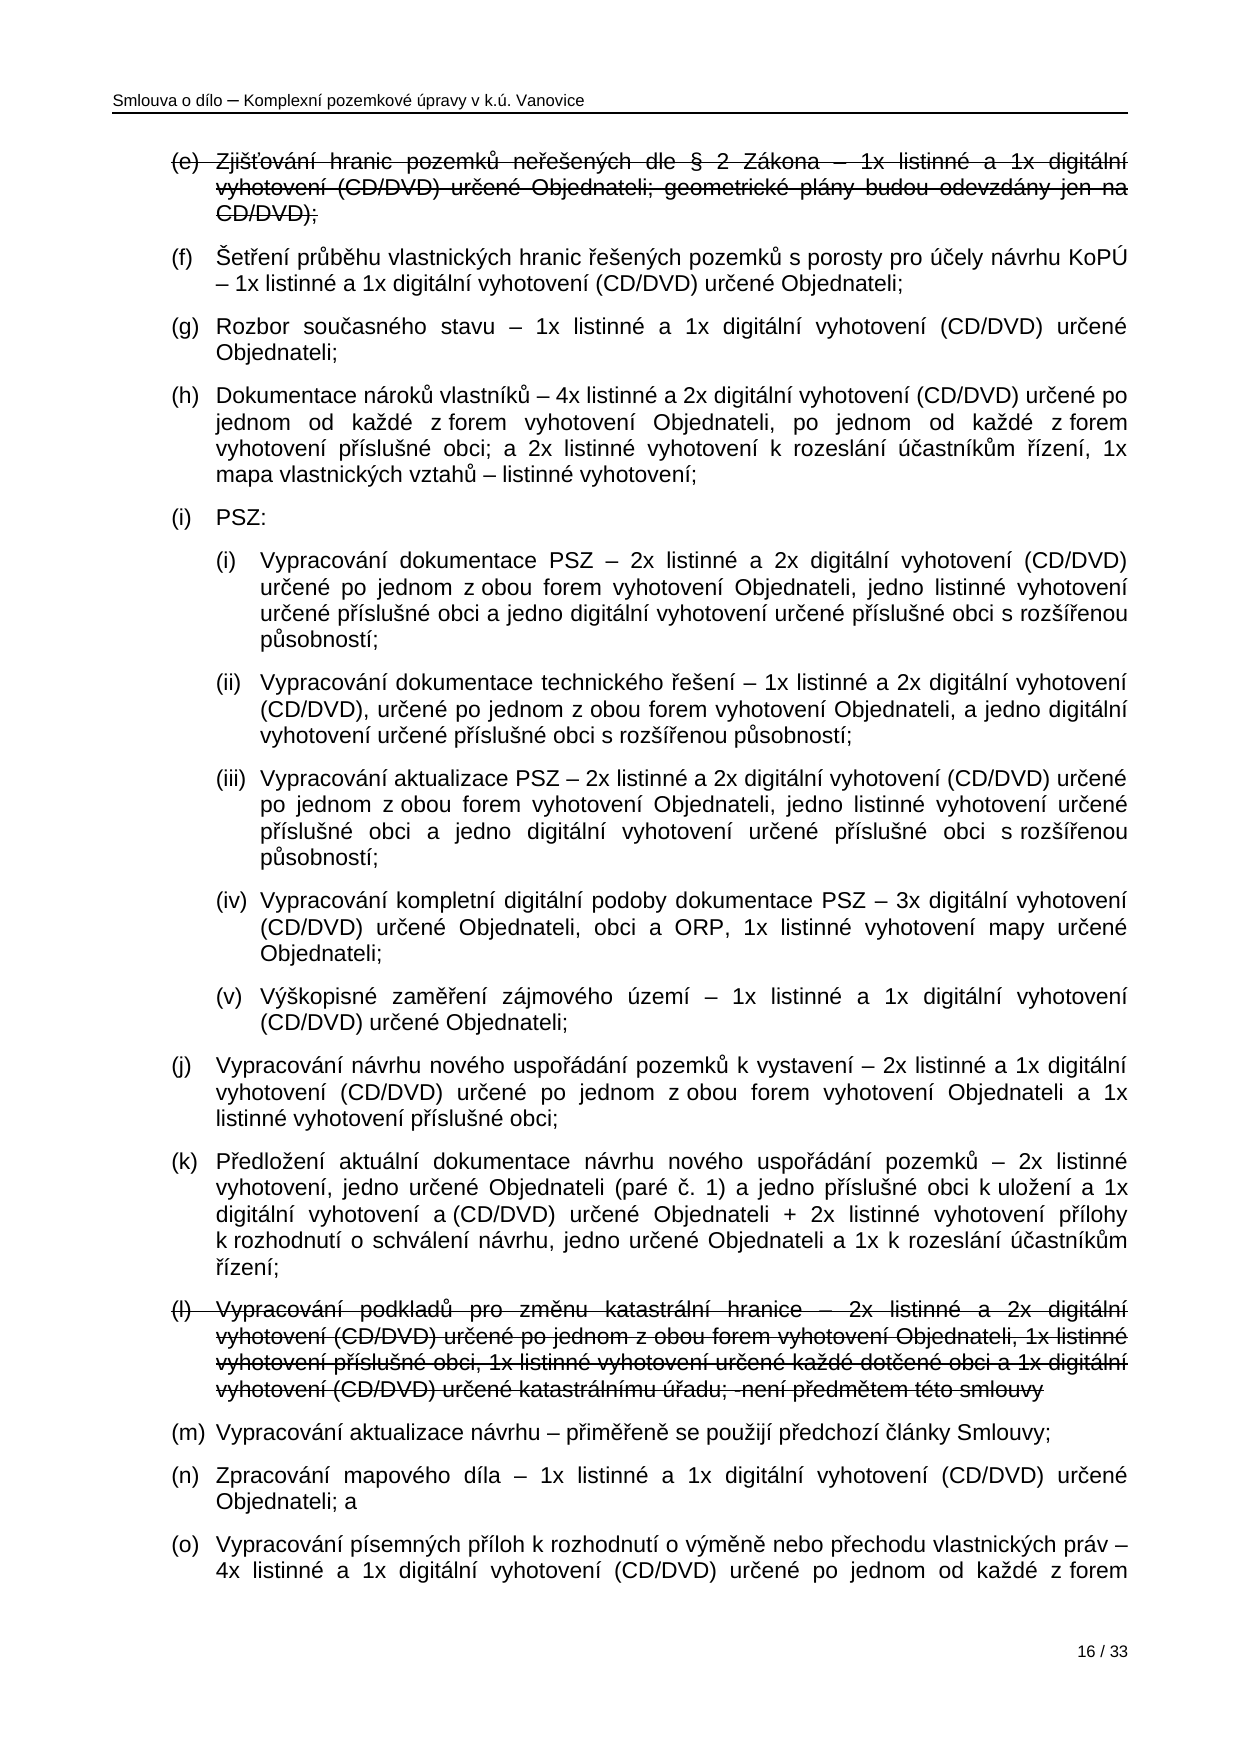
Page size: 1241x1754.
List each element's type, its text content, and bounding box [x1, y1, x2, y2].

list Vypracování podkladů pro změnu katastrální hranice – 2x listinné a 2x digitální vyhotovení (CD/DVD) určené po jednom z obou forem vyhotovení Objednateli, 1x listinné vyhotovení příslušné obci, 1x listinné vyhotovení určené každé dotčené obci a 1x digitální vyhotovení (CD/DVD) určené katastrálnímu úřadu; -není předmětem této smlouvy [171, 1312, 1128, 1402]
list Šetření průběhu vlastnických hranic řešených pozemků s porosty pro účely návrhu KoPÚ – 1x listinné a 1x digitální vyhotovení (CD/DVD) určené Objednateli; [171, 243, 1128, 296]
list Vypracování aktualizace PSZ – 2x listinné a 2x digitální vyhotovení (CD/DVD) určené po jednom z obou forem vyhotovení Objednateli, jedno listinné vyhotovení určené příslušné obci a jedno digitální vyhotovení určené příslušné obci s rozšířenou působností; [216, 765, 1128, 871]
list Předložení aktuální dokumentace návrhu nového uspořádání pozemků – 2x listinné vyhotovení, jedno určené Objednateli (paré č. 1) a jedno příslušné obci k uložení a 1x digitální vyhotovení a (CD/DVD) určené Objednateli + 2x listinné vyhotovení přílohy k rozhodnutí o schválení návrhu, jedno určené Objednateli a 1x k rozeslání účastníkům řízení; [171, 1148, 1128, 1280]
list Vypracování kompletní digitální podoby dokumentace PSZ – 3x digitální vyhotovení (CD/DVD) určené Objednateli, obci a ORP, 1x listinné vyhotovení mapy určené Objednateli; [216, 887, 1128, 966]
list Vypracování dokumentace technického řešení – 1x listinné a 2x digitální vyhotovení (CD/DVD), určené po jednom z obou forem vyhotovení Objednateli, a jedno digitální vyhotovení určené příslušné obci s rozšířenou působností; [216, 669, 1128, 748]
list Výškopisné zaměření zájmového území – 1x listinné a 1x digitální vyhotovení (CD/DVD) určené Objednateli; [216, 983, 1128, 1036]
list Dokumentace nároků vlastníků – 4x listinné a 2x digitální vyhotovení (CD/DVD) určené po jednom od každé z forem vyhotovení Objednateli, po jednom od každé z forem vyhotovení příslušné obci; a 2x listinné vyhotovení k rozeslání účastníkům řízení, 1x mapa vlastnických vztahů – listinné vyhotovení; [171, 382, 1128, 488]
list Vypracování návrhu nového uspořádání pozemků k vystavení – 2x listinné a 1x digitální vyhotovení (CD/DVD) určené po jednom z obou forem vyhotovení Objednateli a 1x listinné vyhotovení příslušné obci; [171, 1052, 1128, 1131]
list Zpracování mapového díla – 1x listinné a 1x digitální vyhotovení (CD/DVD) určené Objednateli; a [171, 1462, 1128, 1514]
list Zjišťování hranic pozemků neřešených dle § 2 Zákona – 1x listinné a 1x digitální vyhotovení (CD/DVD) určené Objednateli; geometrické plány budou odevzdány jen na CD/DVD); [171, 148, 1128, 162]
list Vypracování dokumentace PSZ – 2x listinné a 2x digitální vyhotovení (CD/DVD) určené po jednom z obou forem vyhotovení Objednateli, jedno listinné vyhotovení určené příslušné obci a jedno digitální vyhotovení určené příslušné obci s rozšířenou působností; [216, 547, 1128, 653]
list Zjišťování hranic pozemků neřešených dle § 2 Zákona – 1x listinné a 1x digitální vyhotovení (CD/DVD) určené Objednateli; geometrické plány budou odevzdány jen na CD/DVD); [171, 163, 1128, 227]
list PSZ: [171, 504, 1128, 531]
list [171, 1531, 1128, 1584]
list Vypracování aktualizace návrhu – přiměřeně se použijí předchozí články Smlouvy; [171, 1418, 1128, 1445]
list Rozbor současného stavu – 1x listinné a 1x digitální vyhotovení (CD/DVD) určené Objednateli; [171, 313, 1128, 366]
